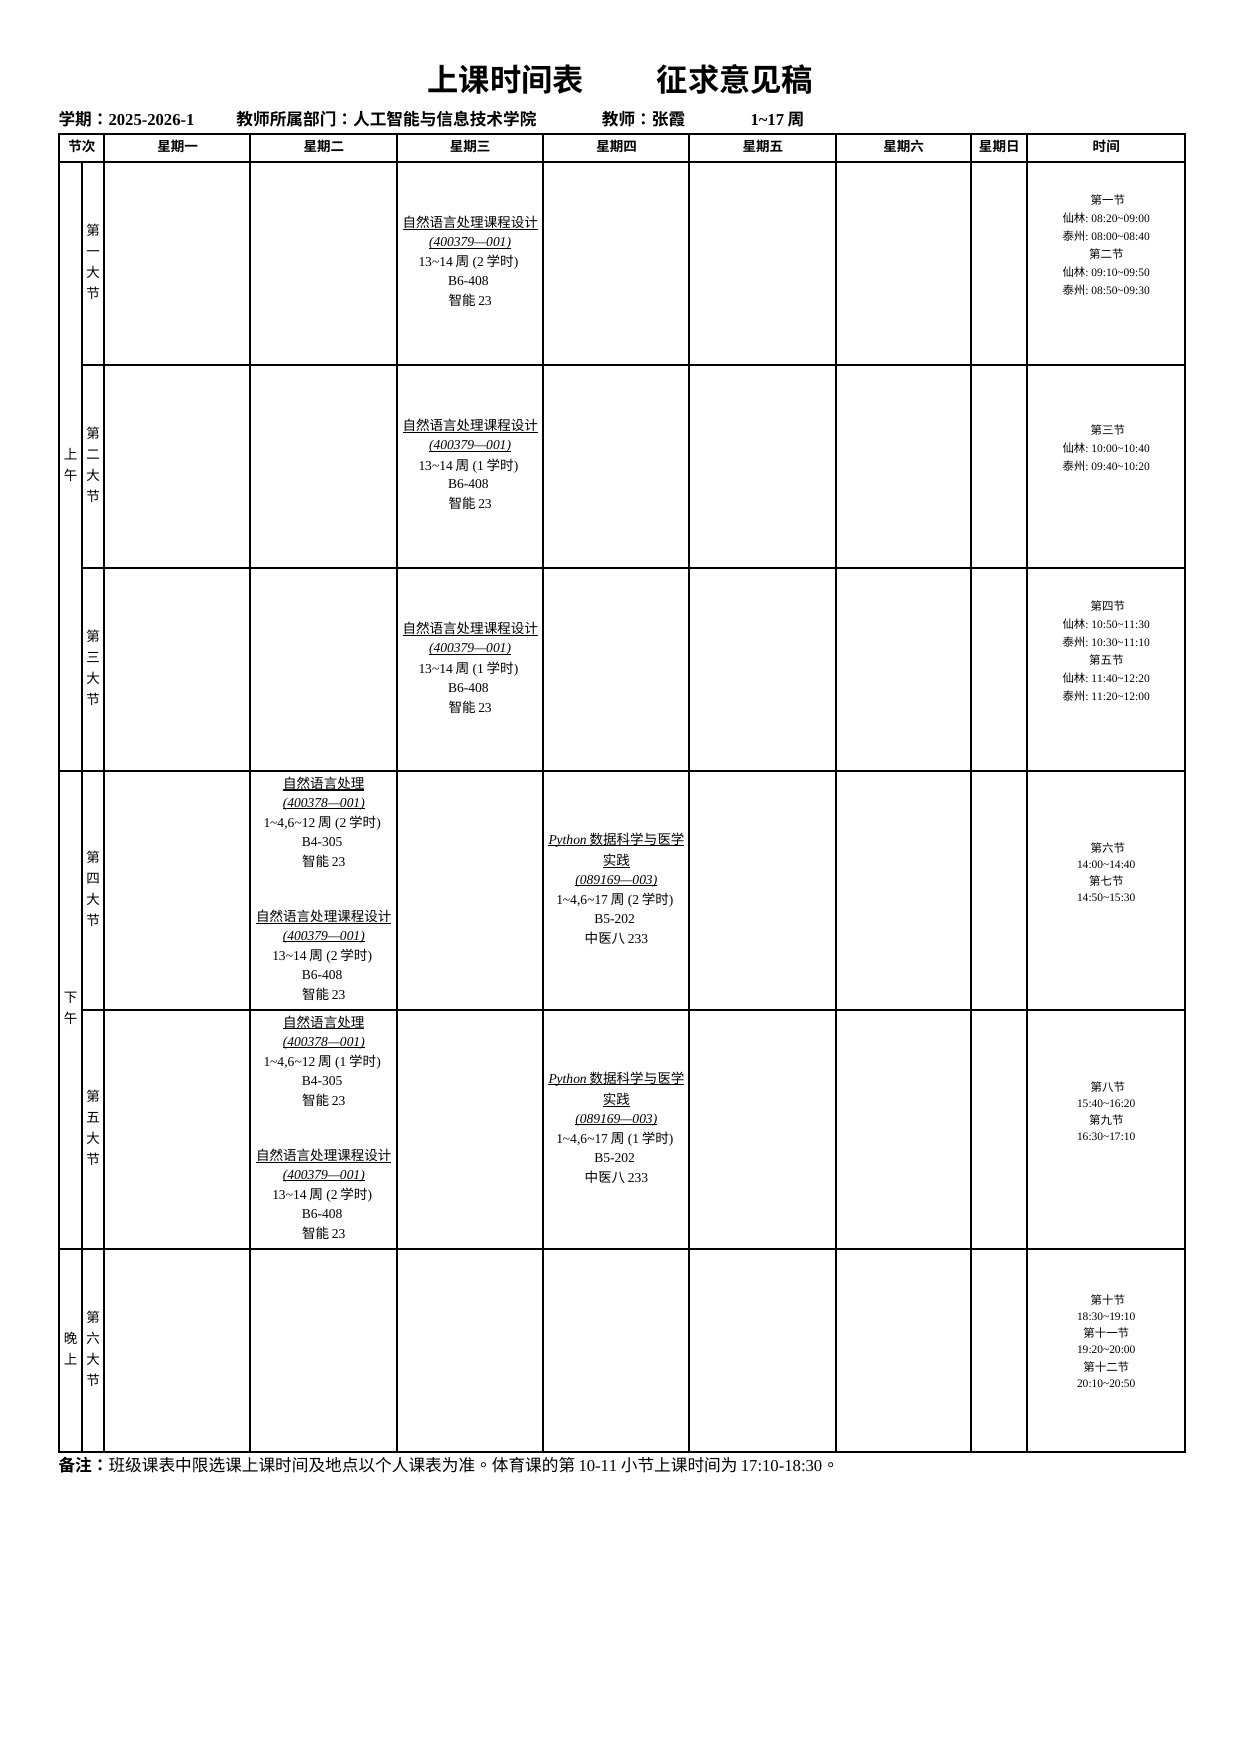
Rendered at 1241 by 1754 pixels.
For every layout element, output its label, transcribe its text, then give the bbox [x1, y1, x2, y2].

table_cell [544, 569, 688, 770]
text 学期：2025-2026-1 教师所属部门：人工智能与信息技术学院 教师：张霞 1~17周 [58, 107, 1182, 130]
table_cell 第一大节 [83, 163, 103, 364]
table_cell [105, 1011, 249, 1248]
table_cell 第五大节 [83, 1011, 103, 1248]
table_cell 晚上 [60, 1250, 81, 1451]
table_cell 第十节 18:30~19:10 第十一节 19:20~20:00 第十二节 20:10~20:50 [1028, 1250, 1184, 1451]
table_cell [972, 569, 1026, 770]
table_cell [837, 1011, 970, 1248]
table_cell [105, 366, 249, 567]
table_cell [398, 1250, 542, 1451]
text 上课时间表 征求意见稿 [58, 58, 1182, 101]
table_cell 自然语言处理课程设计 (400379—001) 13~14周 (1学时) B6-408 智能23 [398, 366, 542, 567]
table_header 星期二 [251, 135, 396, 161]
table_cell 第三节 仙林: 10:00~10:40 泰州: 09:40~10:20 [1028, 366, 1184, 567]
table_header 星期六 [837, 135, 970, 161]
table_cell [690, 1011, 835, 1248]
table_cell [105, 1250, 249, 1451]
table_header 节次 [60, 135, 103, 161]
table_cell 下午 [60, 772, 81, 1248]
table_cell [837, 569, 970, 770]
table_header 星期三 [398, 135, 542, 161]
table_cell 第一节 仙林: 08:20~09:00 泰州: 08:00~08:40 第二节 仙林: 09:10~09:50 泰州: 08:50~09:30 [1028, 163, 1184, 364]
table_cell [690, 366, 835, 567]
table_header 星期五 [690, 135, 835, 161]
table_cell 自然语言处理 (400378—001) 1~4,6~12周 (1学时) B4-305 智能23 自然语言处理课程设计 (400379—001) 13~14周 (2学时) B6-408 智能23 [251, 1011, 396, 1248]
table_cell 自然语言处理 (400378—001) 1~4,6~12周 (2学时) B4-305 智能23 自然语言处理课程设计 (400379—001) 13~14周 (2学时) B6-408 智能23 [251, 772, 396, 1009]
table_cell [544, 366, 688, 567]
table_cell 自然语言处理课程设计 (400379—001) 13~14周 (2学时) B6-408 智能23 [398, 163, 542, 364]
table_cell 第四大节 [83, 772, 103, 1009]
table_cell [837, 772, 970, 1009]
table_cell [251, 366, 396, 567]
table_cell [837, 163, 970, 364]
table_cell [972, 163, 1026, 364]
table_cell 第六大节 [83, 1250, 103, 1451]
table_header 星期一 [105, 135, 249, 161]
table_cell 第三大节 [83, 569, 103, 770]
table_cell 上午 [60, 163, 81, 770]
table_cell [972, 366, 1026, 567]
table_cell [398, 1011, 542, 1248]
table_cell Python数据科学与医学实践 (089169—003) 1~4,6~17周 (1学时) B5-202 中医八233 [544, 1011, 688, 1248]
table_cell 第四节 仙林: 10:50~11:30 泰州: 10:30~11:10 第五节 仙林: 11:40~12:20 泰州: 11:20~12:00 [1028, 569, 1184, 770]
text 备注：班级课表中限选课上课时间及地点以个人课表为准。体育课的第10-11小节上课时间为17:10-18:30。 [58, 1453, 1182, 1476]
table_cell [972, 1011, 1026, 1248]
table_cell [972, 772, 1026, 1009]
table_cell 第八节 15:40~16:20 第九节 16:30~17:10 [1028, 1011, 1184, 1248]
table_cell [690, 772, 835, 1009]
table_header 时间 [1028, 135, 1184, 161]
table_cell [690, 1250, 835, 1451]
table_cell [251, 1250, 396, 1451]
table_cell 第二大节 [83, 366, 103, 567]
table_cell [544, 1250, 688, 1451]
table_header 星期四 [544, 135, 688, 161]
table_cell [837, 1250, 970, 1451]
table_cell [105, 163, 249, 364]
table_cell [105, 772, 249, 1009]
table_cell 自然语言处理课程设计 (400379—001) 13~14周 (1学时) B6-408 智能23 [398, 569, 542, 770]
table_cell [690, 163, 835, 364]
table_cell [837, 366, 970, 567]
table_cell 第六节 14:00~14:40 第七节 14:50~15:30 [1028, 772, 1184, 1009]
table_cell [398, 772, 542, 1009]
table_cell Python数据科学与医学实践 (089169—003) 1~4,6~17周 (2学时) B5-202 中医八233 [544, 772, 688, 1009]
table_cell [972, 1250, 1026, 1451]
table_cell [544, 163, 688, 364]
table_cell [251, 163, 396, 364]
table_cell [105, 569, 249, 770]
table_cell [251, 569, 396, 770]
table_header 星期日 [972, 135, 1026, 161]
table_cell [690, 569, 835, 770]
